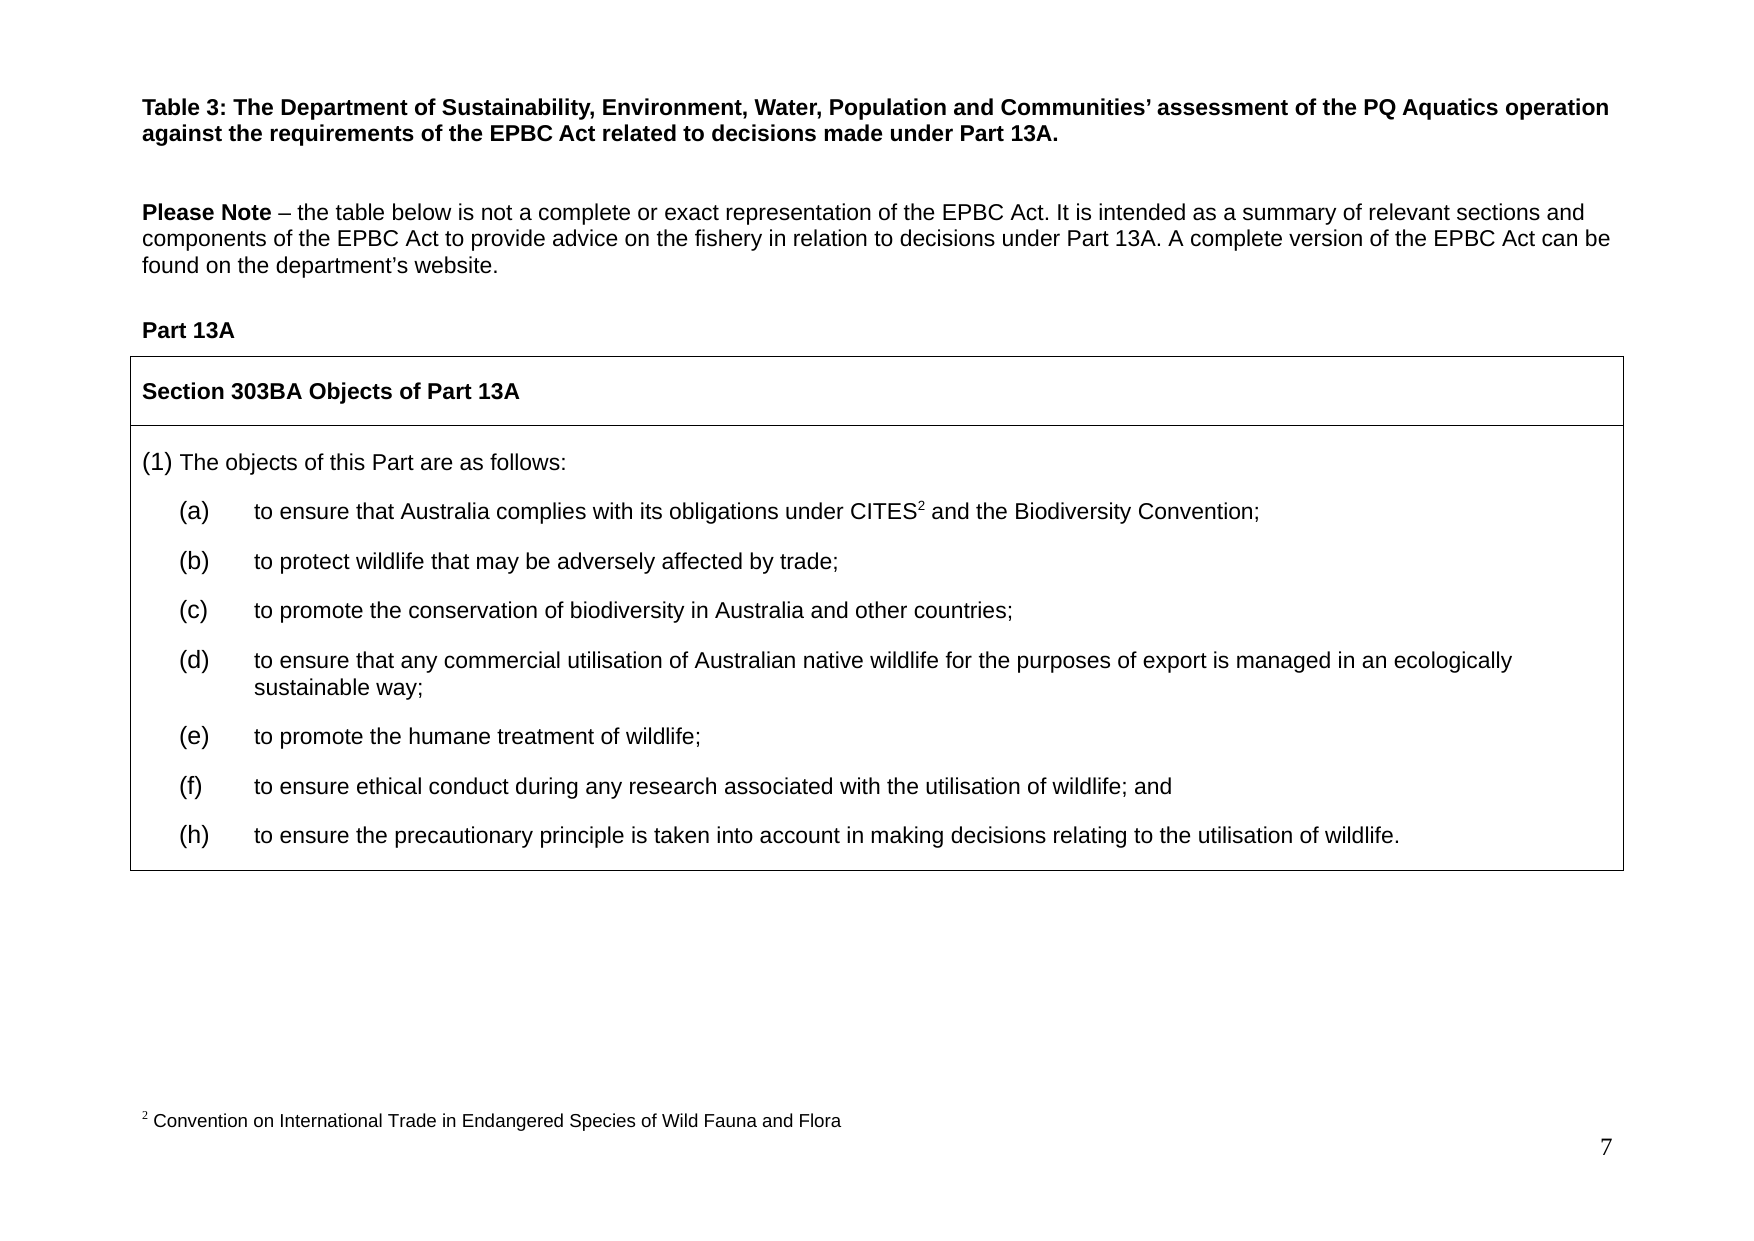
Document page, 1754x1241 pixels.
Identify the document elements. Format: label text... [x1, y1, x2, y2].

text Please Note – the table below is not a complete or exact representation of the EPBC Act. It is intended as a summary of relevant sections and components of the EPBC Act to provide advice on the fishery in relation to decisions under Part 13A. A complete version of the EPBC Act can be found on the department’s website. [142, 199, 1612, 278]
table_header Section 303BA Objects of Part 13A [131, 357, 1623, 425]
text Part 13A [142, 317, 1612, 343]
table_cell The objects of this Part are as follows: to ensure that Australia complies with its obligations under CITES and the Biodiversity Convention; to protect wildlife that may be adversely affected by trade; to promote the conservation of biodiversity in Australia and other countries; to ensure that any commercial utilisation of Australian native wildlife for the purposes of export is managed in an ecologically sustainable way; to promote the humane treatment of wildlife; to ensure ethical conduct during any research associated with the utilisation of wildlife; and to ensure the precautionary principle is taken into account in making decisions relating to the utilisation of wildlife. [131, 426, 1623, 870]
subtitle Table 3: The Department of Sustainability, Environment, Water, Population and Communities’ assessment of the PQ Aquatics operation against the requirements of the EPBC Act related to decisions made under Part 13A. [142, 94, 1612, 146]
